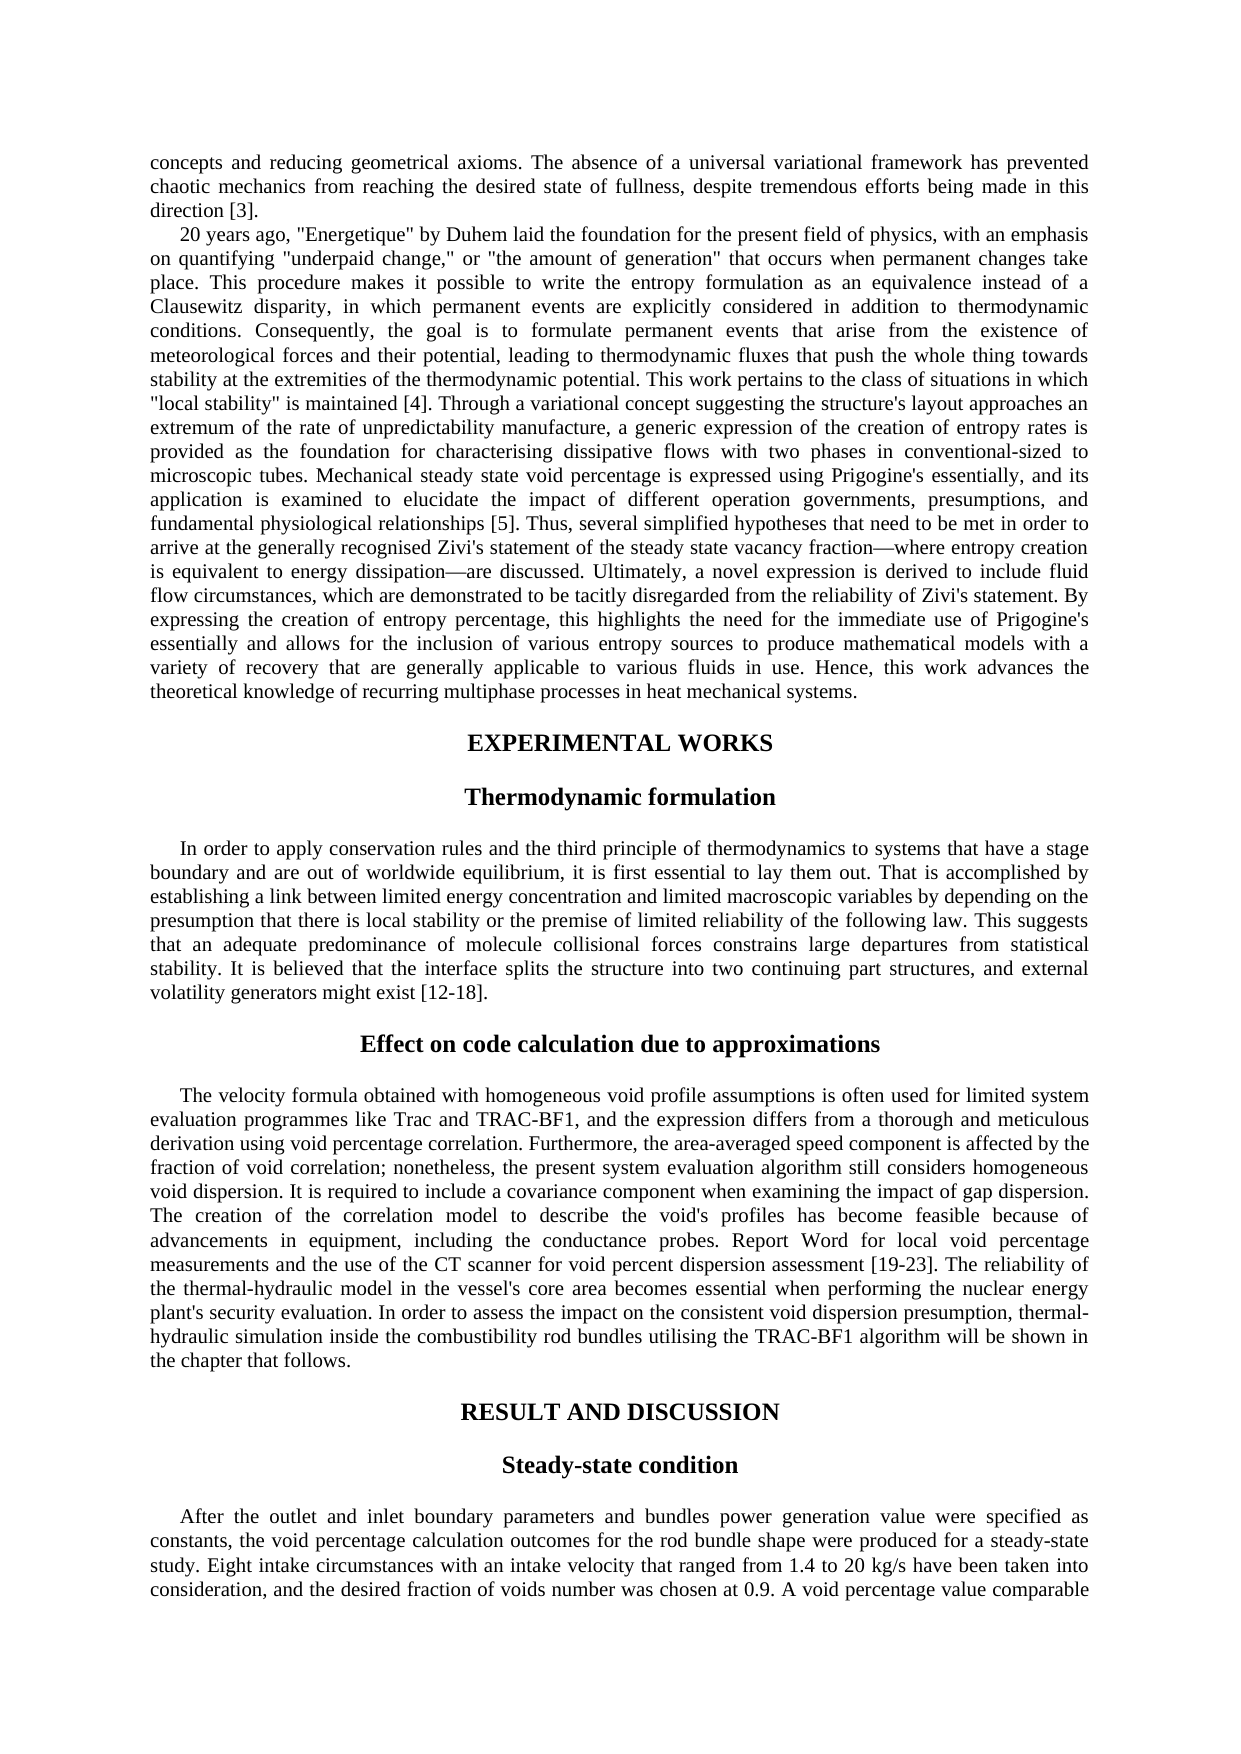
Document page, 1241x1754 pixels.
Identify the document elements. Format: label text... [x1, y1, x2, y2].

text In order to apply conservation rules and the third principle of thermodynamics to systems that have a stage boundary and are out of worldwide equilibrium, it is first essential to lay them out. That is accomplished by establishing a link between limited energy concentration and limited macroscopic variables by depending on the presumption that there is local stability or the premise of limited reliability of the following law. This suggests that an adequate predominance of molecule collisional forces constrains large departures from statistical stability. It is believed that the interface splits the structure into two continuing part structures, and external volatility generators might exist [12-18]. [150, 836, 1090, 1004]
subtitle Experimental works [150, 728, 1090, 757]
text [150, 1504, 1090, 1601]
subtitle Result and discussion [150, 1397, 1090, 1426]
text 20 years ago, "Energetique" by Duhem laid the foundation for the present field of physics, with an emphasis on quantifying "underpaid change," or "the amount of generation" that occurs when permanent changes take place. This procedure makes it possible to write the entropy formulation as an equivalence instead of a Clausewitz disparity, in which permanent events are explicitly considered in addition to thermodynamic conditions. Consequently, the goal is to formulate permanent events that arise from the existence of meteorological forces and their potential, leading to thermodynamic fluxes that push the whole thing towards stability at the extremities of the thermodynamic potential. This work pertains to the class of situations in which "local stability" is maintained [4]. Through a variational concept suggesting the structure's layout approaches an extremum of the rate of unpredictability manufacture, a generic expression of the creation of entropy rates is provided as the foundation for characterising dissipative flows with two phases in conventional-sized to microscopic tubes. Mechanical steady state void percentage is expressed using Prigogine's essentially, and its application is examined to elucidate the impact of different operation governments, presumptions, and fundamental physiological relationships [5]. Thus, several simplified hypotheses that need to be met in order to arrive at the generally recognised Zivi's statement of the steady state vacancy fraction—where entropy creation is equivalent to energy dissipation—are discussed. Ultimately, a novel expression is derived to include fluid flow circumstances, which are demonstrated to be tacitly disregarded from the reliability of Zivi's statement. By expressing the creation of entropy percentage, this highlights the need for the immediate use of Prigogine's essentially and allows for the inclusion of various entropy sources to produce mathematical models with a variety of recovery that are generally applicable to various fluids in use. Hence, this work advances the theoretical knowledge of recurring multiphase processes in heat mechanical systems. [150, 222, 1090, 703]
subtitle Steady-state condition [150, 1451, 1090, 1479]
text The velocity formula obtained with homogeneous void profile assumptions is often used for limited system evaluation programmes like Trac and TRAC-BF1, and the expression differs from a thorough and meticulous derivation using void percentage correlation. Furthermore, the area-averaged speed component is affected by the fraction of void correlation; nonetheless, the present system evaluation algorithm still considers homogeneous void dispersion. It is required to include a covariance component when examining the impact of gap dispersion. The creation of the correlation model to describe the void's profiles has become feasible because of advancements in equipment, including the conductance probes. Report Word for local void percentage measurements and the use of the CT scanner for void percent dispersion assessment [19-23]. The reliability of the thermal-hydraulic model in the vessel's core area becomes essential when performing the nuclear energy plant's security evaluation. In order to assess the impact on the consistent void dispersion presumption, thermal-hydraulic simulation inside the combustibility rod bundles utilising the TRAC-BF1 algorithm will be shown in the chapter that follows. [150, 1083, 1090, 1372]
subtitle Effect on code calculation due to approximations [150, 1029, 1090, 1058]
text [150, 150, 1090, 222]
subtitle Thermodynamic formulation [150, 782, 1090, 811]
